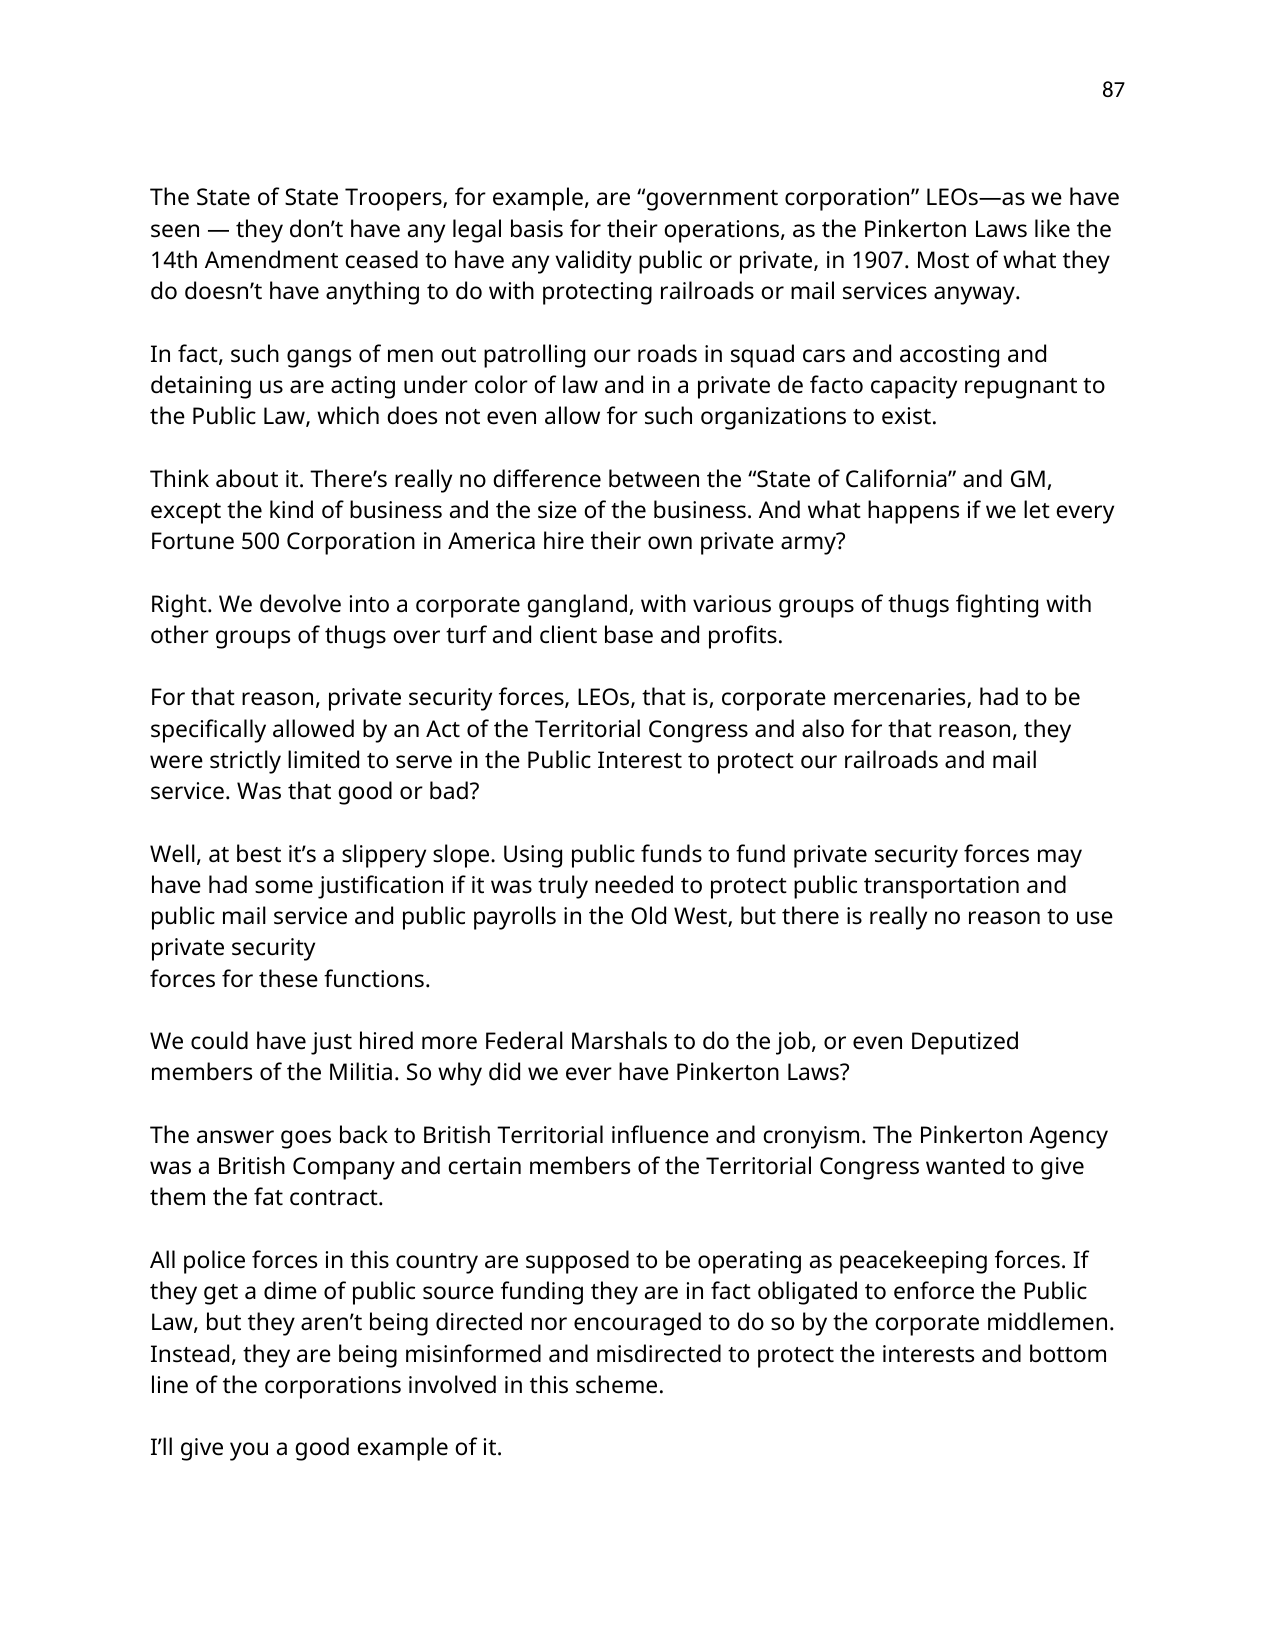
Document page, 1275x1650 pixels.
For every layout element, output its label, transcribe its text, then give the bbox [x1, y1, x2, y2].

text I’ll give you a good example of it. [150, 1431, 1125, 1462]
text Think about it. There’s really no difference between the “State of California” and GM, except the kind of business and the size of the business. And what happens if we let every Fortune 500 Corporation in America hire their own private army? [150, 462, 1125, 556]
text We could have just hired more Federal Marshals to do the job, or even Deputized members of the Militia. So why did we ever have Pinkerton Laws? [150, 1025, 1125, 1087]
text All police forces in this country are supposed to be operating as peacekeeping forces. If they get a dime of public source funding they are in fact obligated to enforce the Public Law, but they aren’t being directed nor encouraged to do so by the corporate middlemen. Instead, they are being misinformed and misdirected to protect the interests and bottom line of the corporations involved in this scheme. [150, 1244, 1125, 1400]
text Right. We devolve into a corporate gangland, with various groups of thugs fighting with other groups of thugs over turf and client base and profits. [150, 587, 1125, 650]
text In fact, such gangs of men out patrolling our roads in squad cars and accosting and detaining us are acting under color of law and in a private de facto capacity repugnant to the Public Law, which does not even allow for such organizations to exist. [150, 337, 1125, 431]
text Well, at best it’s a slippery slope. Using public funds to fund private security forces may have had some justification if it was truly needed to protect public transportation and public mail service and public payrolls in the Old West, but there is really no reason to use private security [150, 837, 1125, 962]
text forces for these functions. [150, 962, 1125, 994]
text For that reason, private security forces, LEOs, that is, corporate mercenaries, had to be specifically allowed by an Act of the Territorial Congress and also for that reason, they were strictly limited to serve in the Public Interest to protect our railroads and mail service. Was that good or bad? [150, 681, 1125, 806]
text The State of State Troopers, for example, are “government corporation” LEOs—as we have seen — they don’t have any legal basis for their operations, as the Pinkerton Laws like the 14th Amendment ceased to have any validity public or private, in 1907. Most of what they do doesn’t have anything to do with protecting railroads or mail services anyway. [150, 181, 1125, 306]
text The answer goes back to British Territorial influence and cronyism. The Pinkerton Agency was a British Company and certain members of the Territorial Congress wanted to give them the fat contract. [150, 1119, 1125, 1212]
